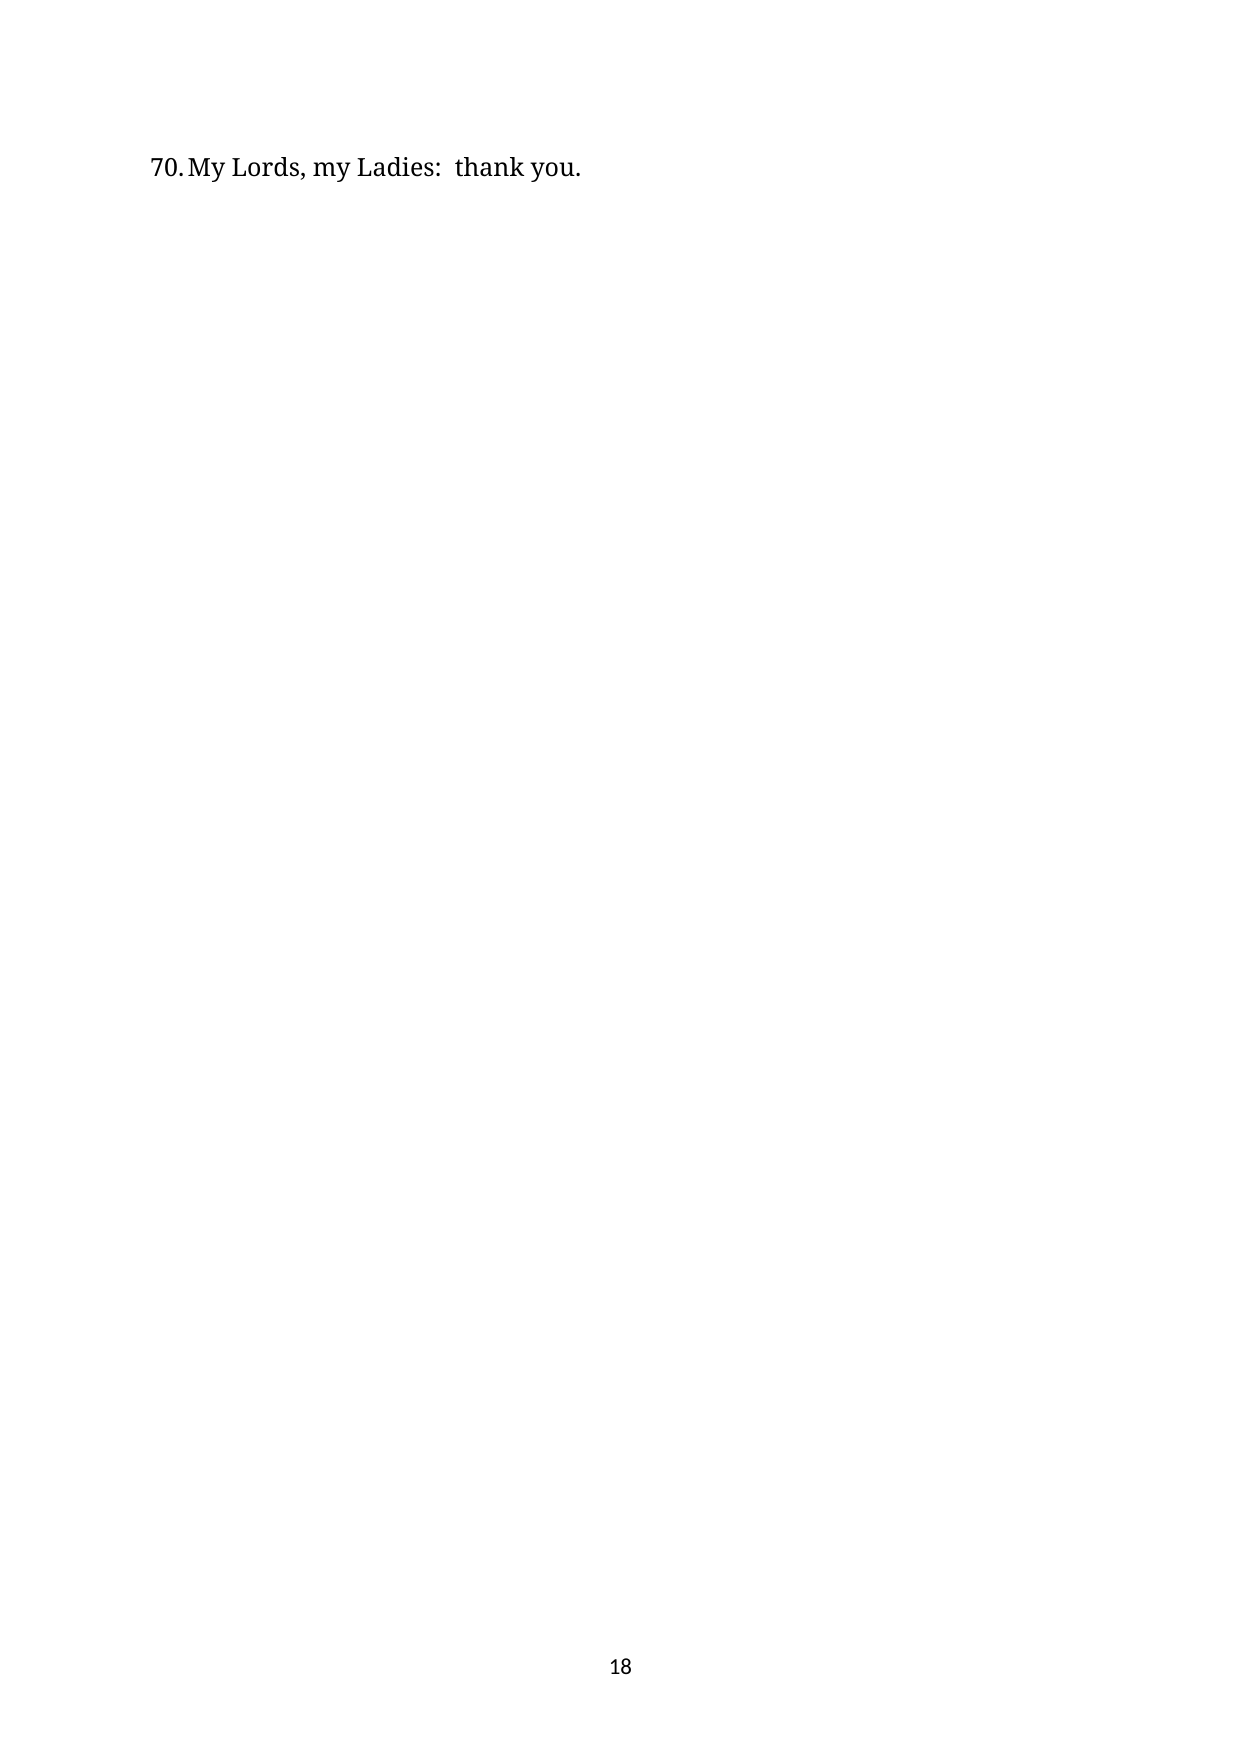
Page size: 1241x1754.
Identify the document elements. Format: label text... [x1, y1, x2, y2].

list My Lords, my Ladies: thank you. [150, 150, 1090, 184]
